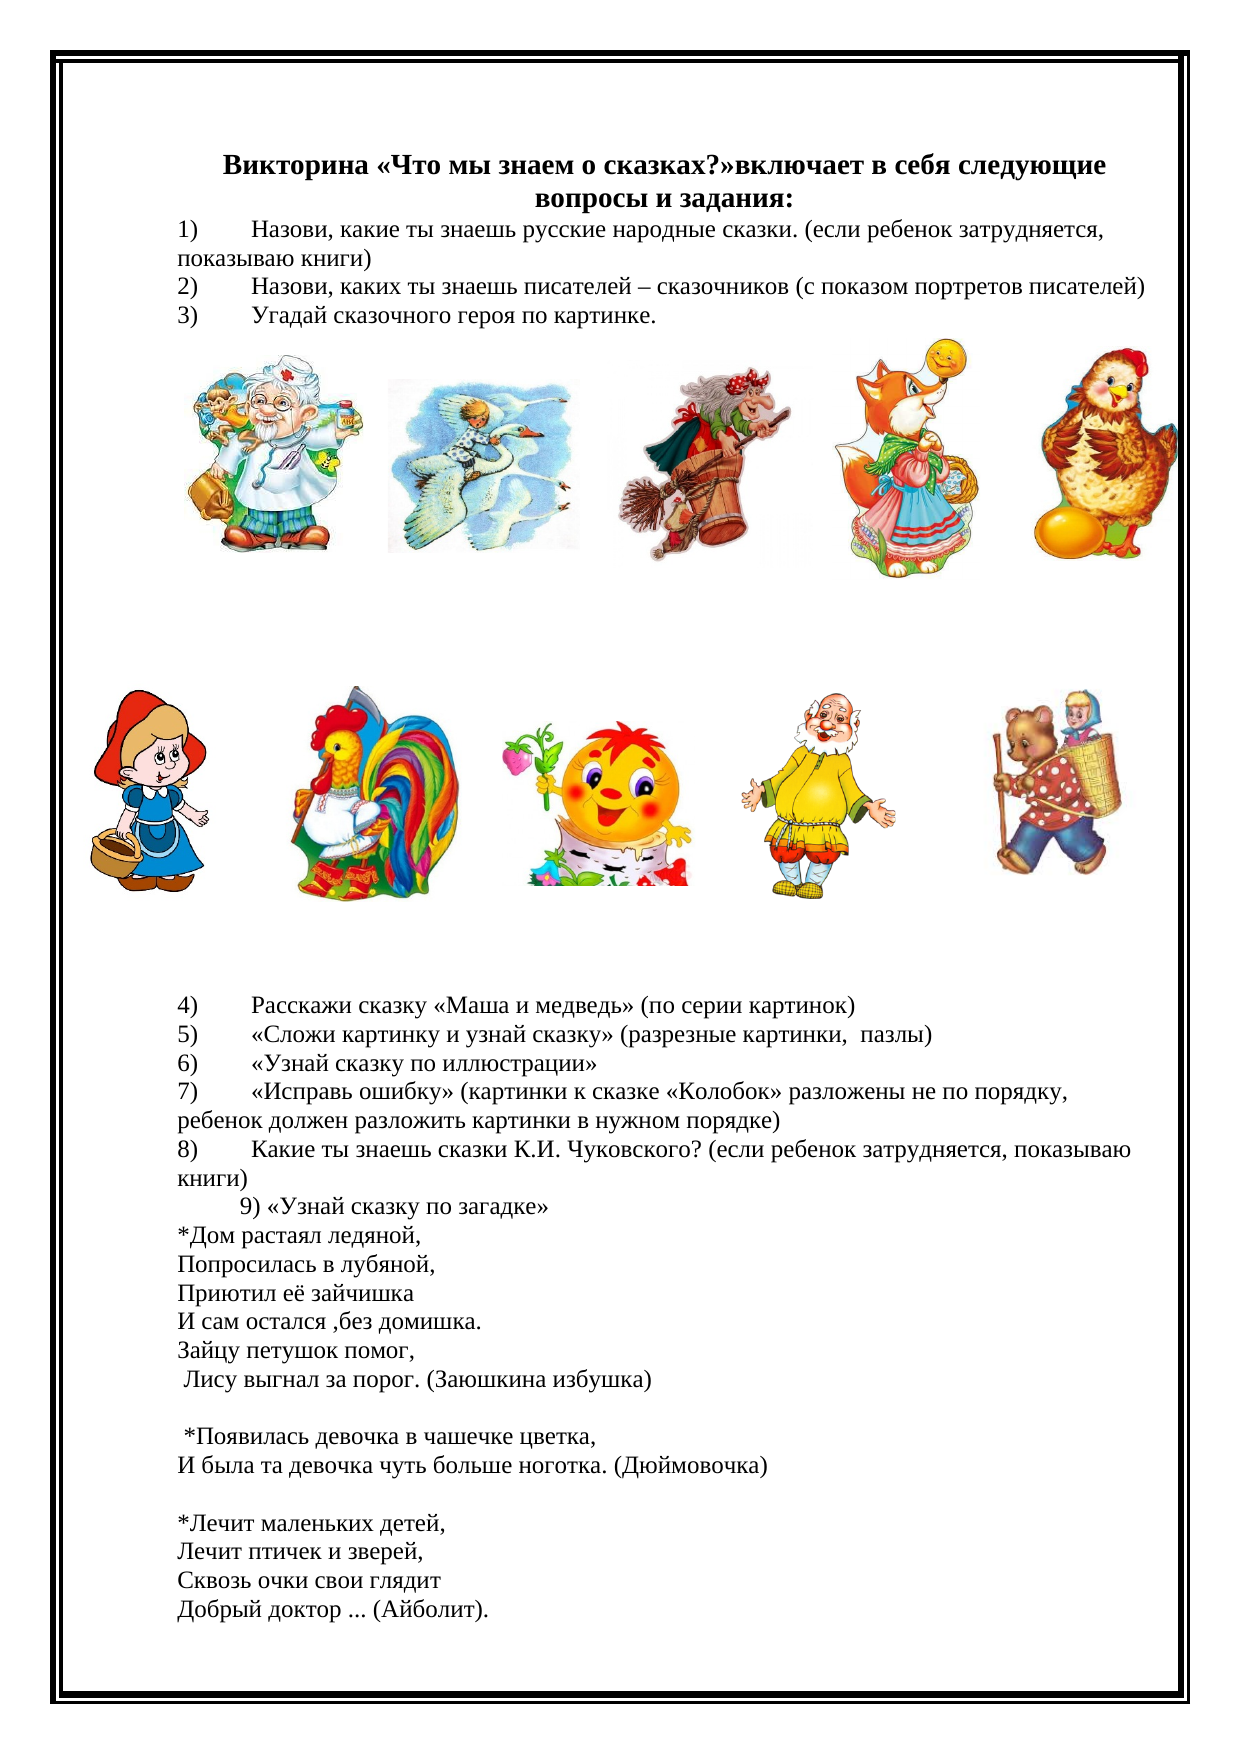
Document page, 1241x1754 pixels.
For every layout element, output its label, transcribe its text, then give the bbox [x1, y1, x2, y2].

picture [951, 639, 1149, 920]
text 2) Назови, каких ты знаешь писателей – сказочников (с показом портретов писателей) [177, 271, 1152, 300]
text И сам остался ,без домишка. [177, 1306, 1152, 1335]
text 1) Назови, какие ты знаешь русские народные сказки. (если ребенок затрудняется, показываю книги) [177, 214, 1152, 271]
picture [832, 338, 981, 580]
text Лечит птичек и зверей, [177, 1536, 1152, 1565]
text 9) «Узнай сказку по загадке» [177, 1191, 1152, 1220]
text *Появилась девочка в чашечке цветка, [177, 1421, 1152, 1450]
text Приютил её зайчишка [177, 1278, 1152, 1306]
text 4) Расскажи сказку «Маша и медведь» (по серии картинок) [177, 990, 1152, 1019]
text Викторина «Что мы знаем о сказках?»включает в себя следующие вопросы и задания: [177, 147, 1152, 214]
text И была та девочка чуть больше ноготка. (Дюймовочка) [177, 1450, 1152, 1479]
picture [741, 693, 896, 899]
picture [607, 360, 814, 568]
text *Лечит маленьких детей, [177, 1508, 1152, 1536]
text 5) «Сложи картинку и узнай сказку» (разрезные картинки, пазлы) [177, 1019, 1152, 1048]
text Лису выгнал за порог. (Заюшкина избушка) [177, 1364, 1152, 1393]
text Попросилась в лубяной, [177, 1249, 1152, 1278]
picture [502, 721, 696, 886]
text 8) Какие ты знаешь сказки К.И. Чуковского? (если ребенок затрудняется, показываю книги) [177, 1134, 1152, 1191]
text 7) «Исправь ошибку» (картинки к сказке «Колобок» разложены не по порядку, ребенок должен разложить картинки в нужном порядке) [177, 1076, 1152, 1134]
picture [264, 686, 481, 902]
picture [184, 355, 364, 553]
text 6) «Узнай сказку по иллюстрации» [177, 1048, 1152, 1076]
text Сквозь очки свои глядит [177, 1565, 1152, 1594]
text 3) Угадай сказочного героя по картинке. [177, 300, 1152, 329]
text Зайцу петушок помог, [177, 1335, 1152, 1364]
picture [1030, 346, 1178, 561]
picture [387, 379, 580, 553]
picture [72, 681, 229, 903]
text Добрый доктор ... (Айболит). [177, 1594, 1152, 1623]
text *Дом растаял ледяной, [177, 1220, 1152, 1249]
